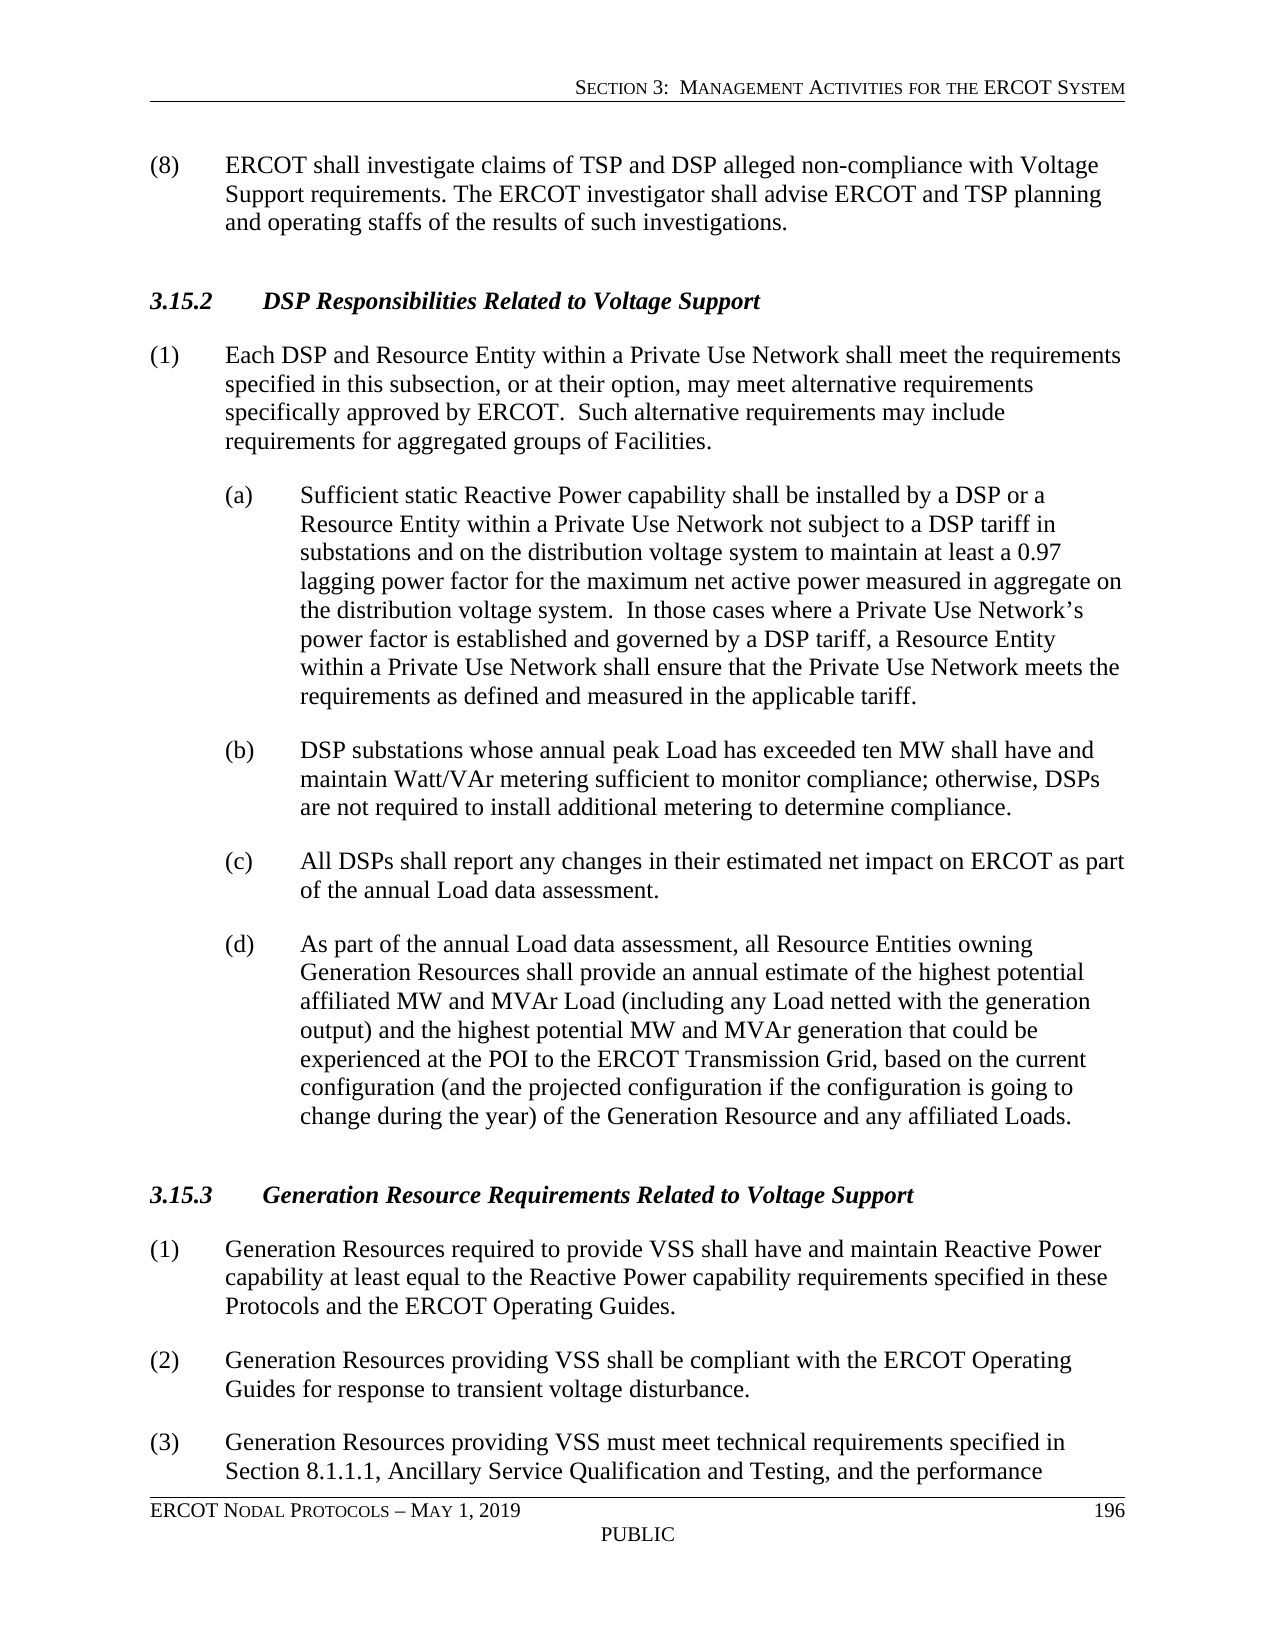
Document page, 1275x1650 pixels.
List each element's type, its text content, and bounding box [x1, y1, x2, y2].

text (1) Each DSP and Resource Entity within a Private Use Network shall meet the requirements specified in this subsection, or at their option, may meet alternative requirements specifically approved by ERCOT. Such alternative requirements may include requirements for aggregated groups of Facilities. [150, 340, 1125, 455]
text (1) Generation Resources required to provide VSS shall have and maintain Reactive Power capability at least equal to the Reactive Power capability requirements specified in these Protocols and the ERCOT Operating Guides. [150, 1234, 1125, 1320]
text 3.15.3 Generation Resource Requirements Related to Voltage Support [150, 1180, 1125, 1209]
text (2) Generation Resources providing VSS shall be compliant with the ERCOT Operating Guides for response to transient voltage disturbance. [150, 1345, 1125, 1402]
list (d) As part of the annual Load data assessment, all Resource Entities owning Generation Resources shall provide an annual estimate of the highest potential affiliated MW and MVAr Load (including any Load netted with the generation output) and the highest potential MW and MVAr generation that could be experienced at the POI to the ERCOT Transmission Grid, based on the current configuration (and the projected configuration if the configuration is going to change during the year) of the Generation Resource and any affiliated Loads. [225, 929, 1125, 1130]
text (8) ERCOT shall investigate claims of TSP and DSP alleged non-compliance with Voltage Support requirements. The ERCOT investigator shall advise ERCOT and TSP planning and operating staffs of the results of such investigations. [150, 150, 1125, 236]
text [150, 1427, 1125, 1485]
list (b) DSP substations whose annual peak Load has exceeded ten MW shall have and maintain Watt/VAr metering sufficient to monitor compliance; otherwise, DSPs are not required to install additional metering to determine compliance. [225, 735, 1125, 821]
list (a) Sufficient static Reactive Power capability shall be installed by a DSP or a Resource Entity within a Private Use Network not subject to a DSP tariff in substations and on the distribution voltage system to maintain at least a 0.97 lagging power factor for the maximum net active power measured in aggregate on the distribution voltage system. In those cases where a Private Use Network’s power factor is established and governed by a DSP tariff, a Resource Entity within a Private Use Network shall ensure that the Private Use Network meets the requirements as defined and measured in the applicable tariff. [225, 480, 1125, 710]
text 3.15.2 DSP Responsibilities Related to Voltage Support [150, 286, 1125, 315]
list (c) All DSPs shall report any changes in their estimated net impact on ERCOT as part of the annual Load data assessment. [225, 846, 1125, 904]
